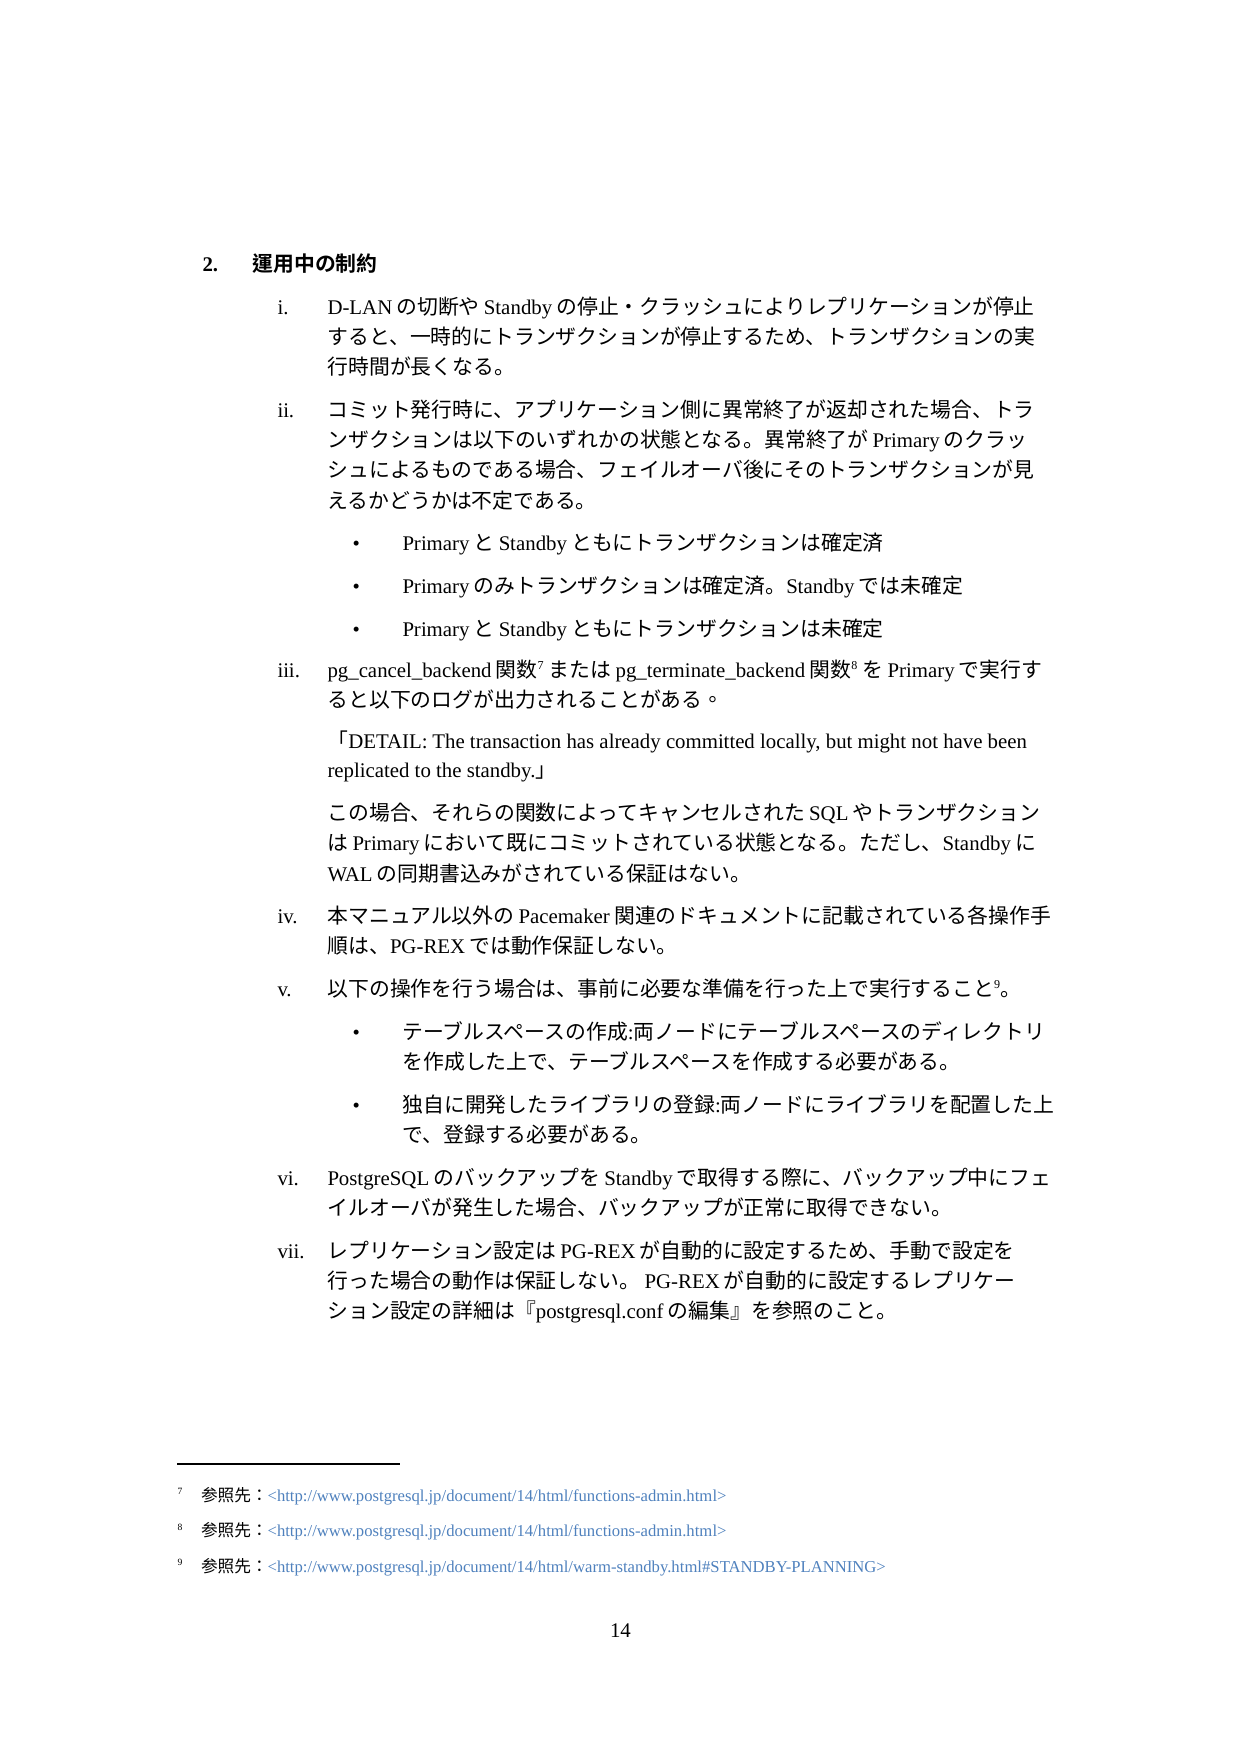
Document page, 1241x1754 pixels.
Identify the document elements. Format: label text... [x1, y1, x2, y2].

list 「DETAIL: The transaction has already committed locally, but might not have been replicated to the standby.」 [277, 726, 1054, 784]
list コミット発行時に、アプリケーション側に異常終了が返却された場合、トランザクションは以下のいずれかの状態となる。異常終了がPrimaryのクラッシュによるものである場合、フェイルオーバ後にそのトランザクションが見えるかどうかは不定である。 [277, 393, 1054, 514]
list PrimaryとStandbyともにトランザクションは未確定 [352, 612, 1054, 642]
list Primaryのみトランザクションは確定済。Standbyでは未確定 [352, 569, 1054, 599]
list pg_cancel_backend関数 またはpg_terminate_backend関数 をPrimaryで実行すると以下のログが出力されることがある。 [277, 655, 1054, 713]
list この場合、それらの関数によってキャンセルされたSQLやトランザクションはPrimaryにおいて既にコミットされている状態となる。ただし、StandbyにWALの同期書込みがされている保証はない。 [277, 796, 1054, 887]
list PrimaryとStandbyともにトランザクションは確定済 [352, 527, 1054, 557]
list 運用中の制約 [202, 248, 1054, 278]
list レプリケーション設定はPG-REXが自動的に設定するため、手動で設定を行った場合の動作は保証しない。 PG-REXが自動的に設定するレプリケーション設定の詳細は『postgresql.confの編集』を参照のこと。 [277, 1234, 1054, 1324]
list 以下の操作を行う場合は、事前に必要な準備を行った上で実行すること。 [277, 972, 1054, 1003]
list PostgreSQLのバックアップをStandbyで取得する際に、バックアップ中にフェイルオーバが発生した場合、バックアップが正常に取得できない。 [277, 1161, 1054, 1221]
list 本マニュアル以外のPacemaker関連のドキュメントに記載されている各操作手順は、PG-REXでは動作保証しない。 [277, 899, 1054, 960]
list D-LANの切断やStandbyの停止・クラッシュによりレプリケーションが停止すると、一時的にトランザクションが停止するため、トランザクションの実行時間が長くなる。 [277, 290, 1054, 381]
list 独自に開発したライブラリの登録:両ノードにライブラリを配置した上で、登録する必要がある。 [352, 1088, 1054, 1148]
list テーブルスペースの作成:両ノードにテーブルスペースのディレクトリを作成した上で、テーブルスペースを作成する必要がある。 [352, 1015, 1054, 1076]
